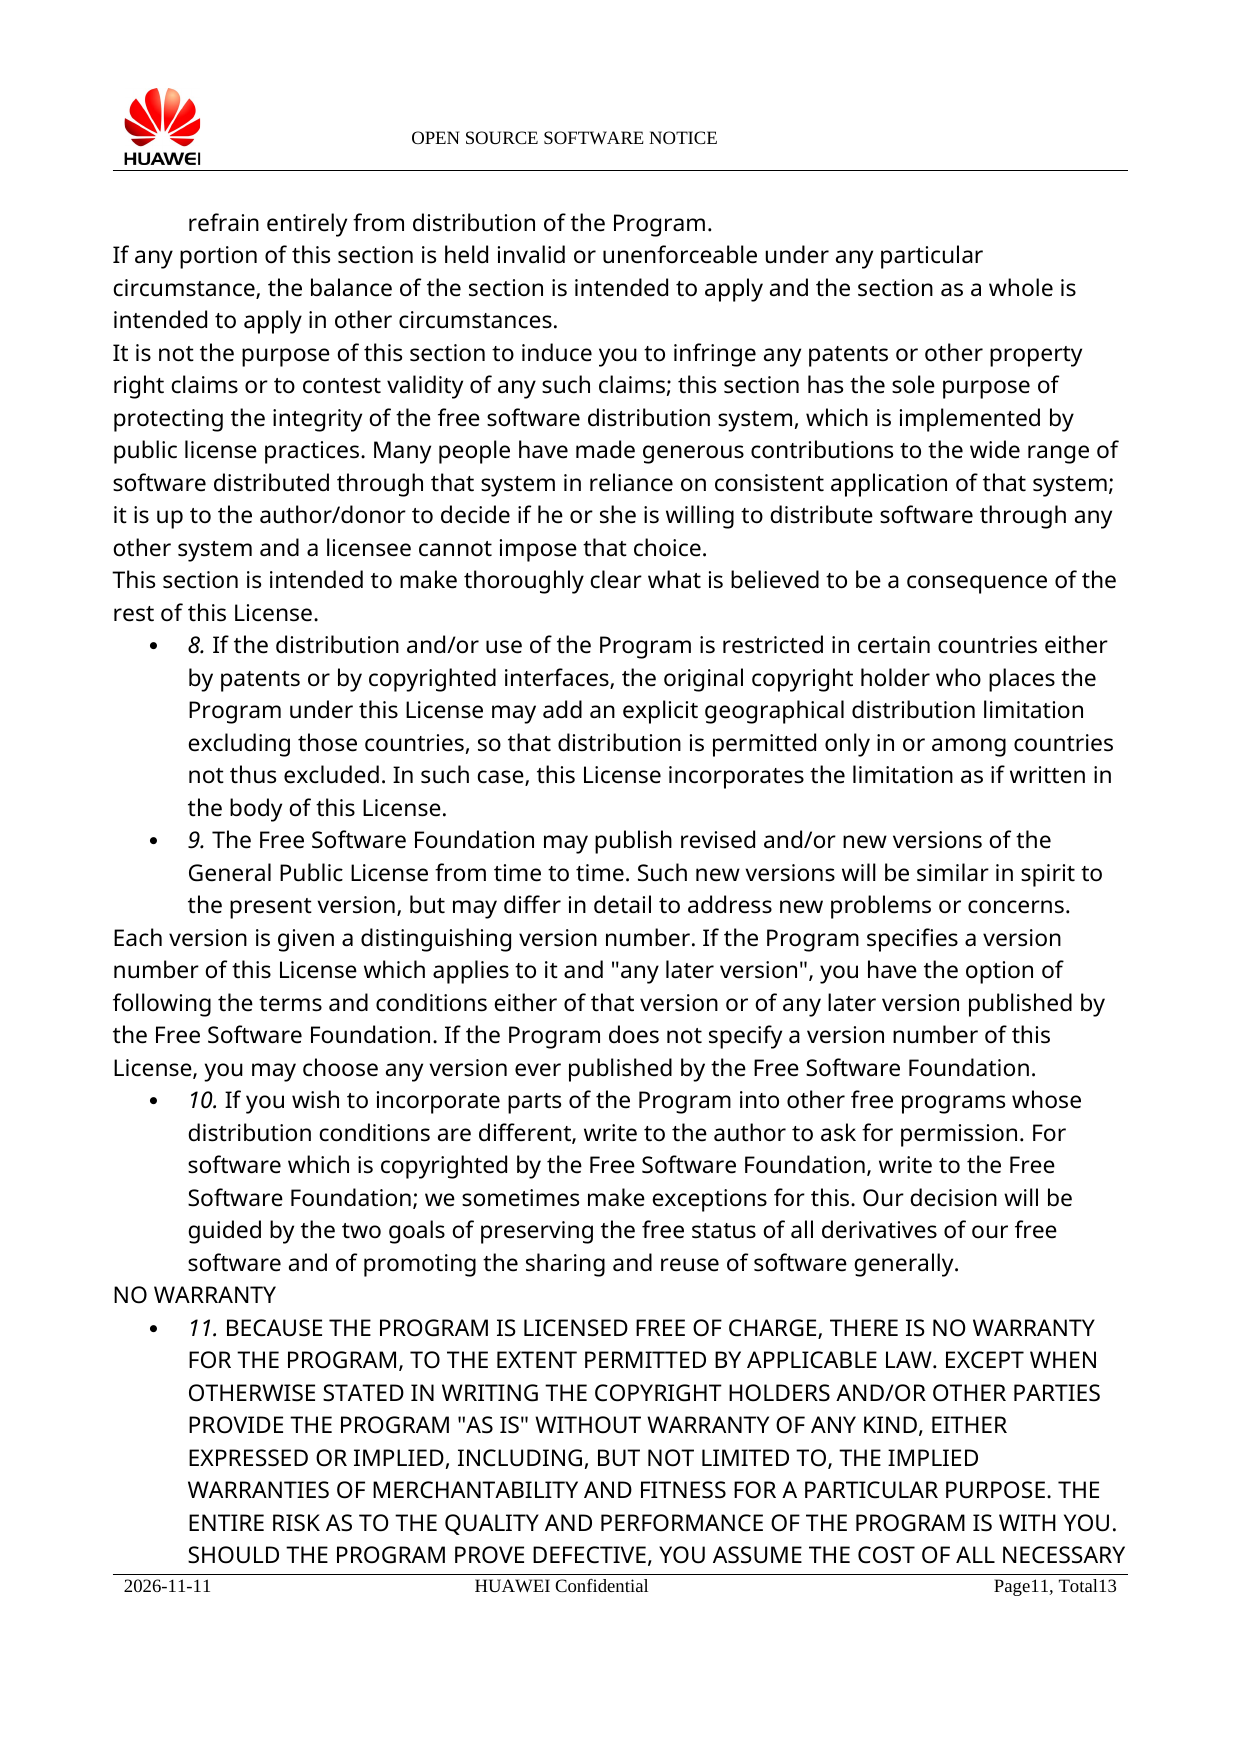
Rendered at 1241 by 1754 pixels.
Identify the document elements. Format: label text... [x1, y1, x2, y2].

text It is not the purpose of this section to induce you to infringe any patents or other property right claims or to contest validity of any such claims; this section has the sole purpose of protecting the integrity of the free software distribution system, which is implemented by public license practices. Many people have made generous contributions to the wide range of software distributed through that system in reliance on consistent application of that system; it is up to the author/donor to decide if he or she is willing to distribute software through any other system and a licensee cannot impose that choice. [112, 336, 1128, 564]
text If any portion of this section is held invalid or unenforceable under any particular circumstance, the balance of the section is intended to apply and the section as a whole is intended to apply in other circumstances. [112, 239, 1128, 336]
list 10. If you wish to incorporate parts of the Program into other free programs whose distribution conditions are different, write to the author to ask for permission. For software which is copyrighted by the Free Software Foundation, write to the Free Software Foundation; we sometimes make exceptions for this. Our decision will be guided by the two goals of preserving the free status of all derivatives of our free software and of promoting the sharing and reuse of software generally. [150, 1084, 1128, 1279]
list 9. The Free Software Foundation may publish revised and/or new versions of the General Public License from time to time. Such new versions will be similar in spirit to the present version, but may differ in detail to address new problems or concerns. [150, 824, 1128, 921]
list 8. If the distribution and/or use of the Program is restricted in certain countries either by patents or by copyrighted interfaces, the original copyright holder who places the Program under this License may add an explicit geographical distribution limitation excluding those countries, so that distribution is permitted only in or among countries not thus excluded. In such case, this License incorporates the limitation as if written in the body of this License. [150, 629, 1128, 824]
text Each version is given a distinguishing version number. If the Program specifies a version number of this License which applies to it and "any later version", you have the option of following the terms and conditions either of that version or of any later version published by the Free Software Foundation. If the Program does not specify a version number of this License, you may choose any version ever published by the Free Software Foundation. [112, 921, 1128, 1084]
picture [124, 88, 201, 165]
text NO WARRANTY [112, 1279, 1128, 1311]
text This section is intended to make thoroughly clear what is believed to be a consequence of the rest of this License. [112, 564, 1128, 629]
